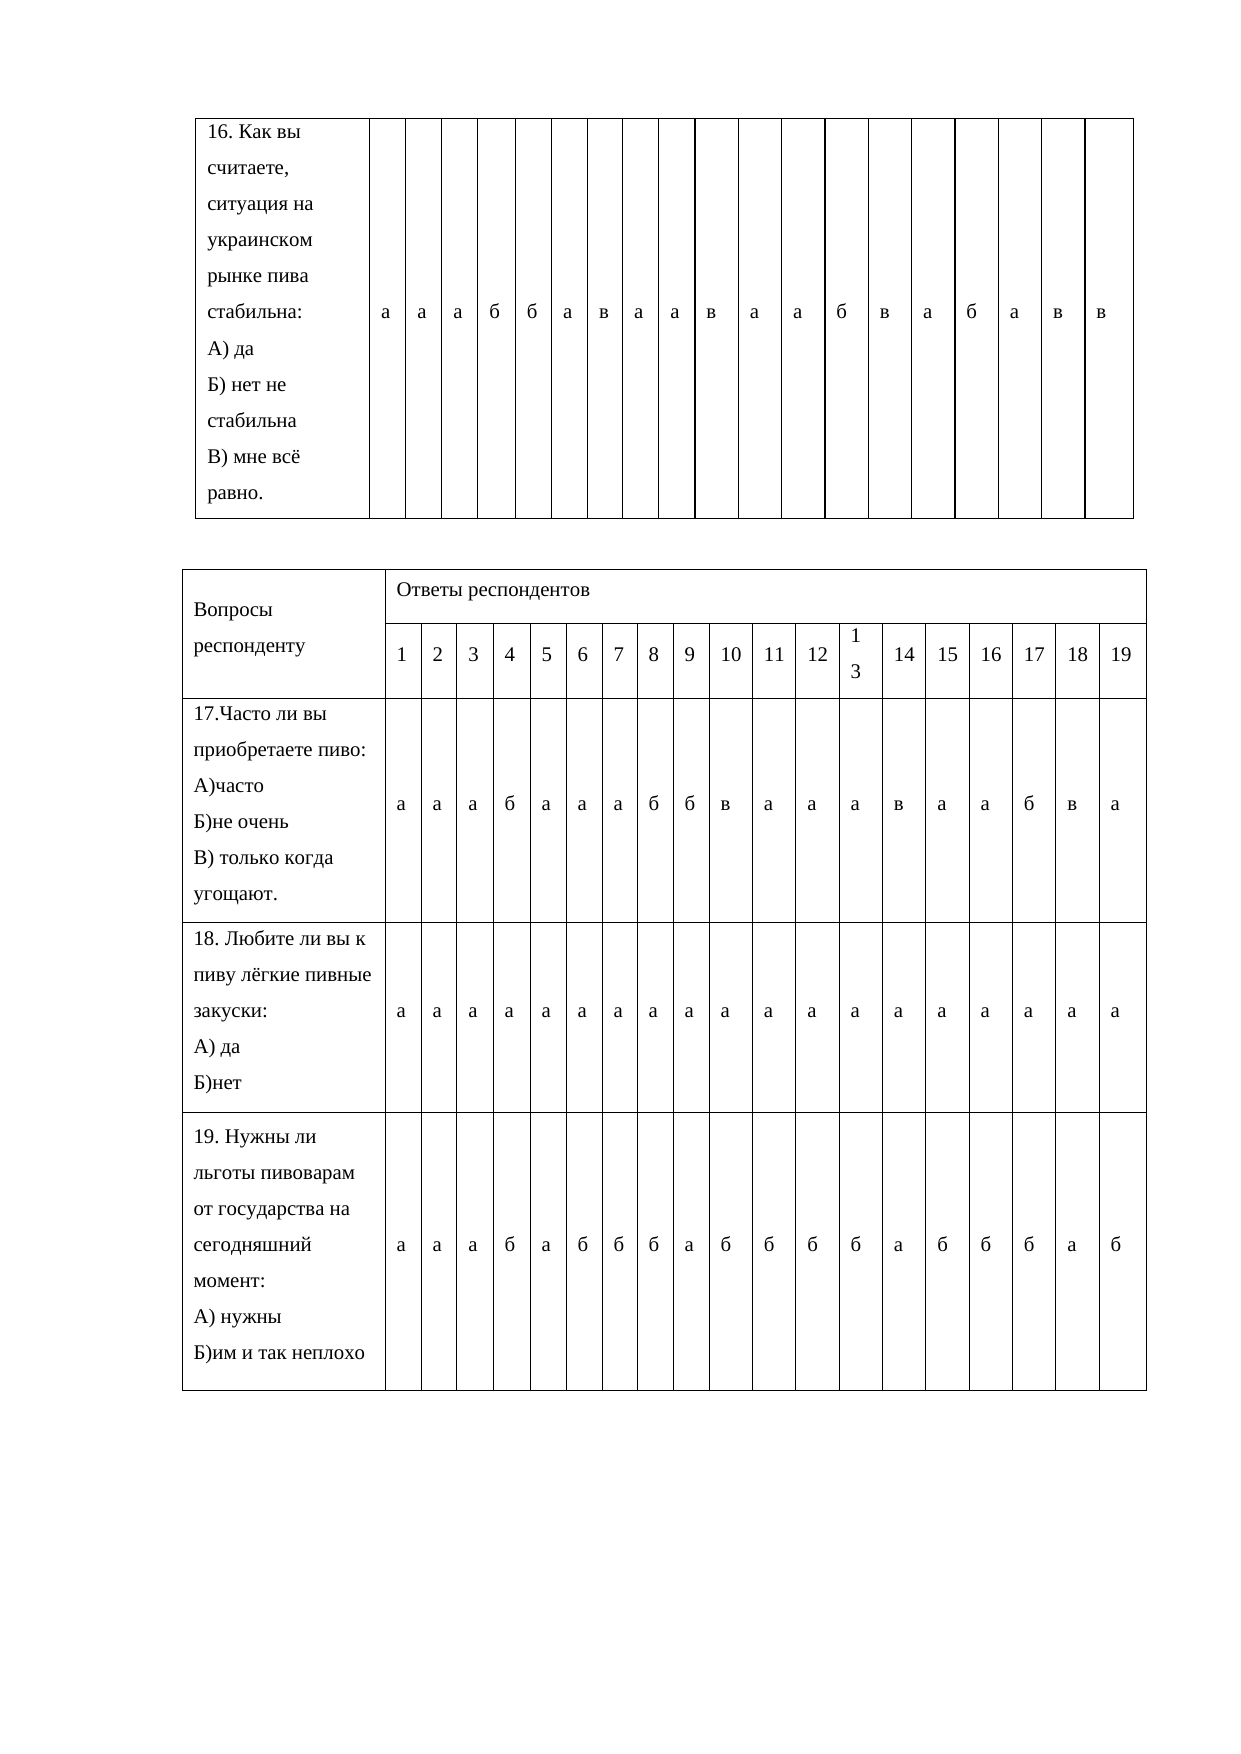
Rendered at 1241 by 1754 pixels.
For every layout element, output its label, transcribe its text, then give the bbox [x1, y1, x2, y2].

table_cell б [494, 1113, 530, 1390]
table_cell а [970, 923, 1012, 1112]
table_cell а [457, 699, 493, 922]
table_cell а [710, 923, 752, 1112]
table_cell 8 [638, 624, 673, 698]
table_cell а [883, 1113, 925, 1390]
table_cell а [883, 923, 925, 1112]
table_cell а [659, 119, 694, 518]
table_cell б [956, 119, 998, 518]
table_cell б [970, 1113, 1012, 1390]
table_cell б [567, 1113, 602, 1390]
table_cell а [531, 923, 566, 1112]
table_cell а [999, 119, 1041, 518]
table_cell а [494, 923, 530, 1112]
table_cell 3 [457, 624, 493, 698]
table_cell а [457, 1113, 493, 1390]
table_cell а [442, 119, 477, 518]
table_cell а [739, 119, 781, 518]
table_cell 14 [883, 624, 925, 698]
table_cell а [1100, 923, 1146, 1112]
table_cell б [796, 1113, 839, 1390]
table_cell а [552, 119, 587, 518]
table_cell в [696, 119, 738, 518]
table_cell а [422, 1113, 456, 1390]
table_cell а [1100, 699, 1146, 922]
table_cell 13 [840, 624, 882, 698]
table_cell в [869, 119, 911, 518]
table_cell а [674, 1113, 709, 1390]
table_cell а [1013, 923, 1055, 1112]
table_cell б [826, 119, 868, 518]
table_cell б [494, 699, 530, 922]
table_cell 7 [603, 624, 637, 698]
table_cell б [1100, 1113, 1146, 1390]
table_cell а [370, 119, 405, 518]
table_cell а [386, 923, 421, 1112]
table_cell 11 [753, 624, 795, 698]
table_cell а [1056, 1113, 1099, 1390]
table_cell 17 [1013, 624, 1055, 698]
table_cell а [753, 699, 795, 922]
table_cell а [840, 699, 882, 922]
table_cell 4 [494, 624, 530, 698]
table_cell 18. Любите ли вы к пиву лёгкие пивные закуски: А) да Б)нет [183, 923, 385, 1112]
table_cell б [710, 1113, 752, 1390]
table_header Ответы респондентов [386, 570, 1146, 622]
table_cell а [912, 119, 954, 518]
table_cell 9 [674, 624, 709, 698]
table_cell 2 [422, 624, 456, 698]
table_cell а [840, 923, 882, 1112]
table_cell а [531, 1113, 566, 1390]
table_cell б [478, 119, 515, 518]
table_cell а [386, 699, 421, 922]
table_cell 6 [567, 624, 602, 698]
table_cell а [422, 923, 456, 1112]
table_cell 16 [970, 624, 1012, 698]
table_cell в [883, 699, 925, 922]
table_cell а [926, 923, 969, 1112]
table_cell 5 [531, 624, 566, 698]
table_cell а [422, 699, 456, 922]
table_cell б [674, 699, 709, 922]
table_cell а [531, 699, 566, 922]
table_cell в [1056, 699, 1099, 922]
table_cell 19. Нужны ли льготы пивоварам от государства на сегодняшний момент: А) нужны Б)им и так неплохо [183, 1113, 385, 1390]
table_cell б [753, 1113, 795, 1390]
table_cell 12 [796, 624, 839, 698]
table_cell а [782, 119, 824, 518]
table_cell 18 [1056, 624, 1099, 698]
table_cell а [457, 923, 493, 1112]
table_cell б [926, 1113, 969, 1390]
table_cell 16. Как вы считаете, ситуация на украинском рынке пива стабильна: А) да Б) нет не стабильна В) мне всё равно. [196, 119, 369, 518]
table_cell а [1056, 923, 1099, 1112]
table_cell 19 [1100, 624, 1146, 698]
table_header Вопросы респонденту [183, 570, 385, 698]
table_cell а [753, 923, 795, 1112]
table_cell б [1013, 699, 1055, 922]
table_cell в [1086, 119, 1133, 518]
table_cell 1 [386, 624, 421, 698]
table_cell а [638, 923, 673, 1112]
table_cell б [603, 1113, 637, 1390]
table_cell 15 [926, 624, 969, 698]
table_cell б [638, 1113, 673, 1390]
table_cell б [1013, 1113, 1055, 1390]
table_cell а [970, 699, 1012, 922]
table_cell а [567, 699, 602, 922]
table_cell а [926, 699, 969, 922]
table_cell а [623, 119, 658, 518]
table_cell 10 [710, 624, 752, 698]
table_cell б [516, 119, 551, 518]
table_cell б [638, 699, 673, 922]
table_cell а [406, 119, 441, 518]
table_cell 17.Часто ли вы приобретаете пиво: А)часто Б)не очень В) только когда угощают. [183, 699, 385, 922]
table_cell в [588, 119, 622, 518]
table_cell а [567, 923, 602, 1112]
table_cell б [840, 1113, 882, 1390]
table_cell а [674, 923, 709, 1112]
table_cell а [796, 699, 839, 922]
table_cell а [386, 1113, 421, 1390]
table_cell а [796, 923, 839, 1112]
table_cell в [1042, 119, 1084, 518]
table_cell а [603, 699, 637, 922]
table_cell а [603, 923, 637, 1112]
table_cell в [710, 699, 752, 922]
